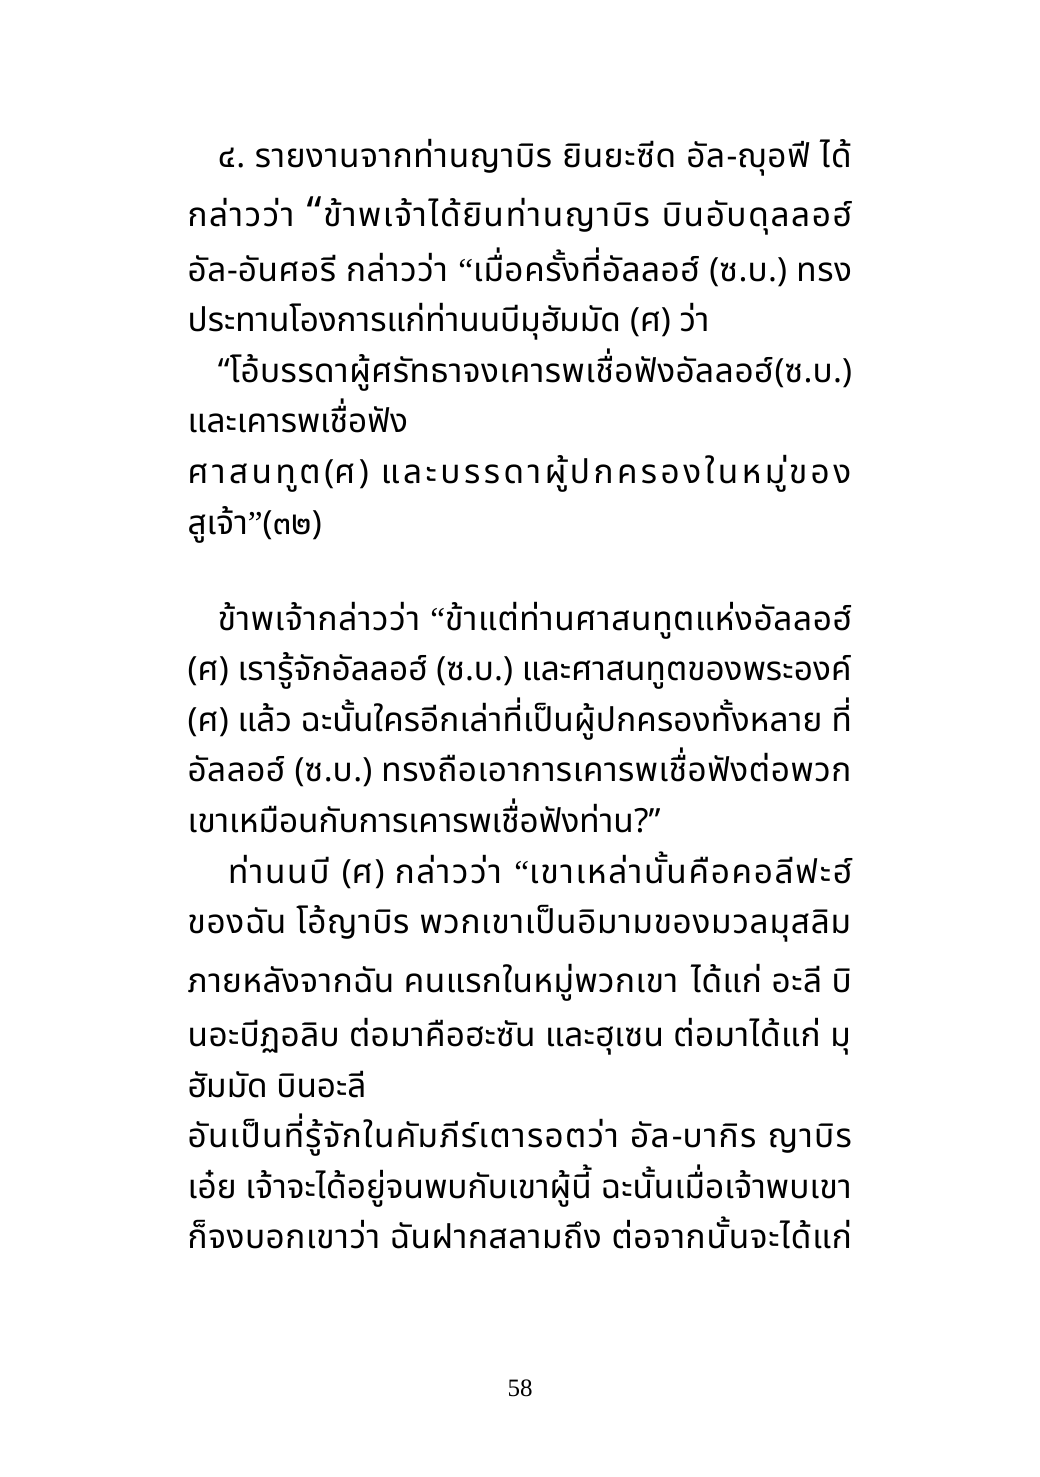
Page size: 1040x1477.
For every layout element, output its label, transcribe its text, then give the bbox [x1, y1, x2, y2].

text “โอ้บรรดาผู้ศรัทธาจงเคารพเชื่อฟังอัลลอฮ์(ซ.บ.) และเคารพเชื่อฟัง [187, 347, 852, 448]
text ศาสนทูต(ศ) และบรรดาผู้ปกครองในหมู่ของสูเจ้า”(๓๒) [187, 448, 852, 549]
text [187, 1112, 852, 1264]
text ท่านนบี (ศ) กล่าวว่า “เขาเหล่านั้นคือคอลีฟะฮ์ของฉัน โอ้ญาบิร พวกเขาเป็นอิมามของมวลมุสลิมภายหลังจากฉัน คนแรกในหมู่พวกเขา ได้แก่ อะลี บินอะบีฏอลิบ ต่อมาคือฮะซัน และฮุเซน ต่อมาได้แก่ มุฮัมมัด บินอะลี [187, 847, 852, 1112]
text ข้าพเจ้ากล่าวว่า “ข้าแต่ท่านศาสนทูตแห่งอัลลอฮ์ (ศ) เรารู้จักอัลลอฮ์ (ซ.บ.) และศาสนทูตของพระองค์ (ศ) แล้ว ฉะนั้นใครอีกเล่าที่เป็นผู้ปกครองทั้งหลาย ที่อัลลอฮ์ (ซ.บ.) ทรงถือเอาการเคารพเชื่อฟังต่อพวกเขาเหมือนกับการเคารพเชื่อฟังท่าน?” [187, 594, 852, 847]
text ๔. รายงานจากท่านญาบิร ยินยะซีด อัล-ญุอฟี ได้กล่าวว่า “ข้าพเจ้าได้ยินท่านญาบิร บินอับดุลลอฮ์ อัล-อันศอรี กล่าวว่า “เมื่อครั้งที่อัลลอฮ์ (ซ.บ.) ทรงประทานโองการแก่ท่านนบีมุฮัมมัด (ศ) ว่า [187, 132, 852, 347]
